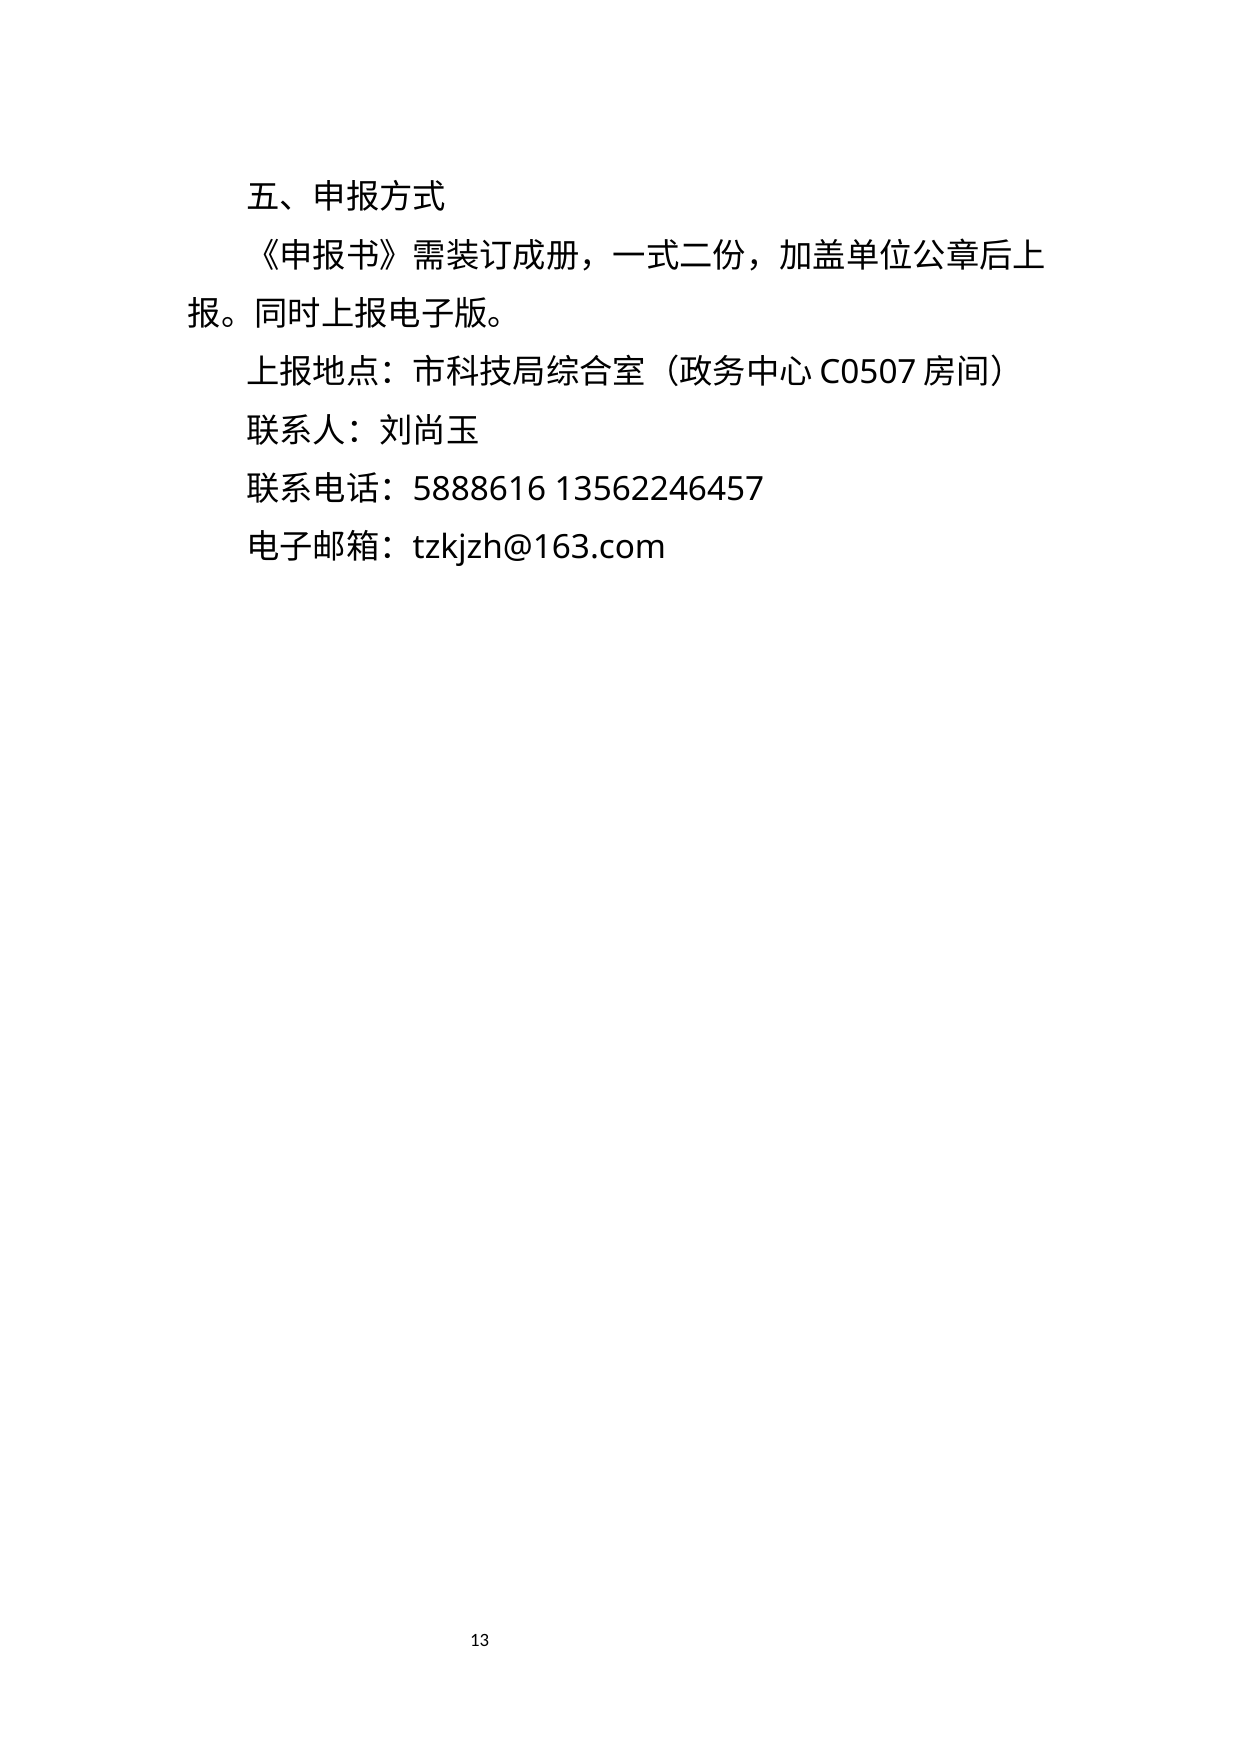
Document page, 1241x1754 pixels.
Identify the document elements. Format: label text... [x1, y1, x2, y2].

text 电子邮箱：tzkjzh@163.com [187, 512, 1053, 570]
text 五、申报方式 [187, 162, 1053, 220]
text 联系人：刘尚玉 [187, 395, 1053, 454]
text 上报地点：市科技局综合室（政务中心C0507房间） [187, 337, 1053, 395]
text 联系电话：5888616 13562246457 [187, 454, 1053, 512]
text 《申报书》需装订成册，一式二份，加盖单位公章后上报。同时上报电子版。 [187, 220, 1053, 337]
